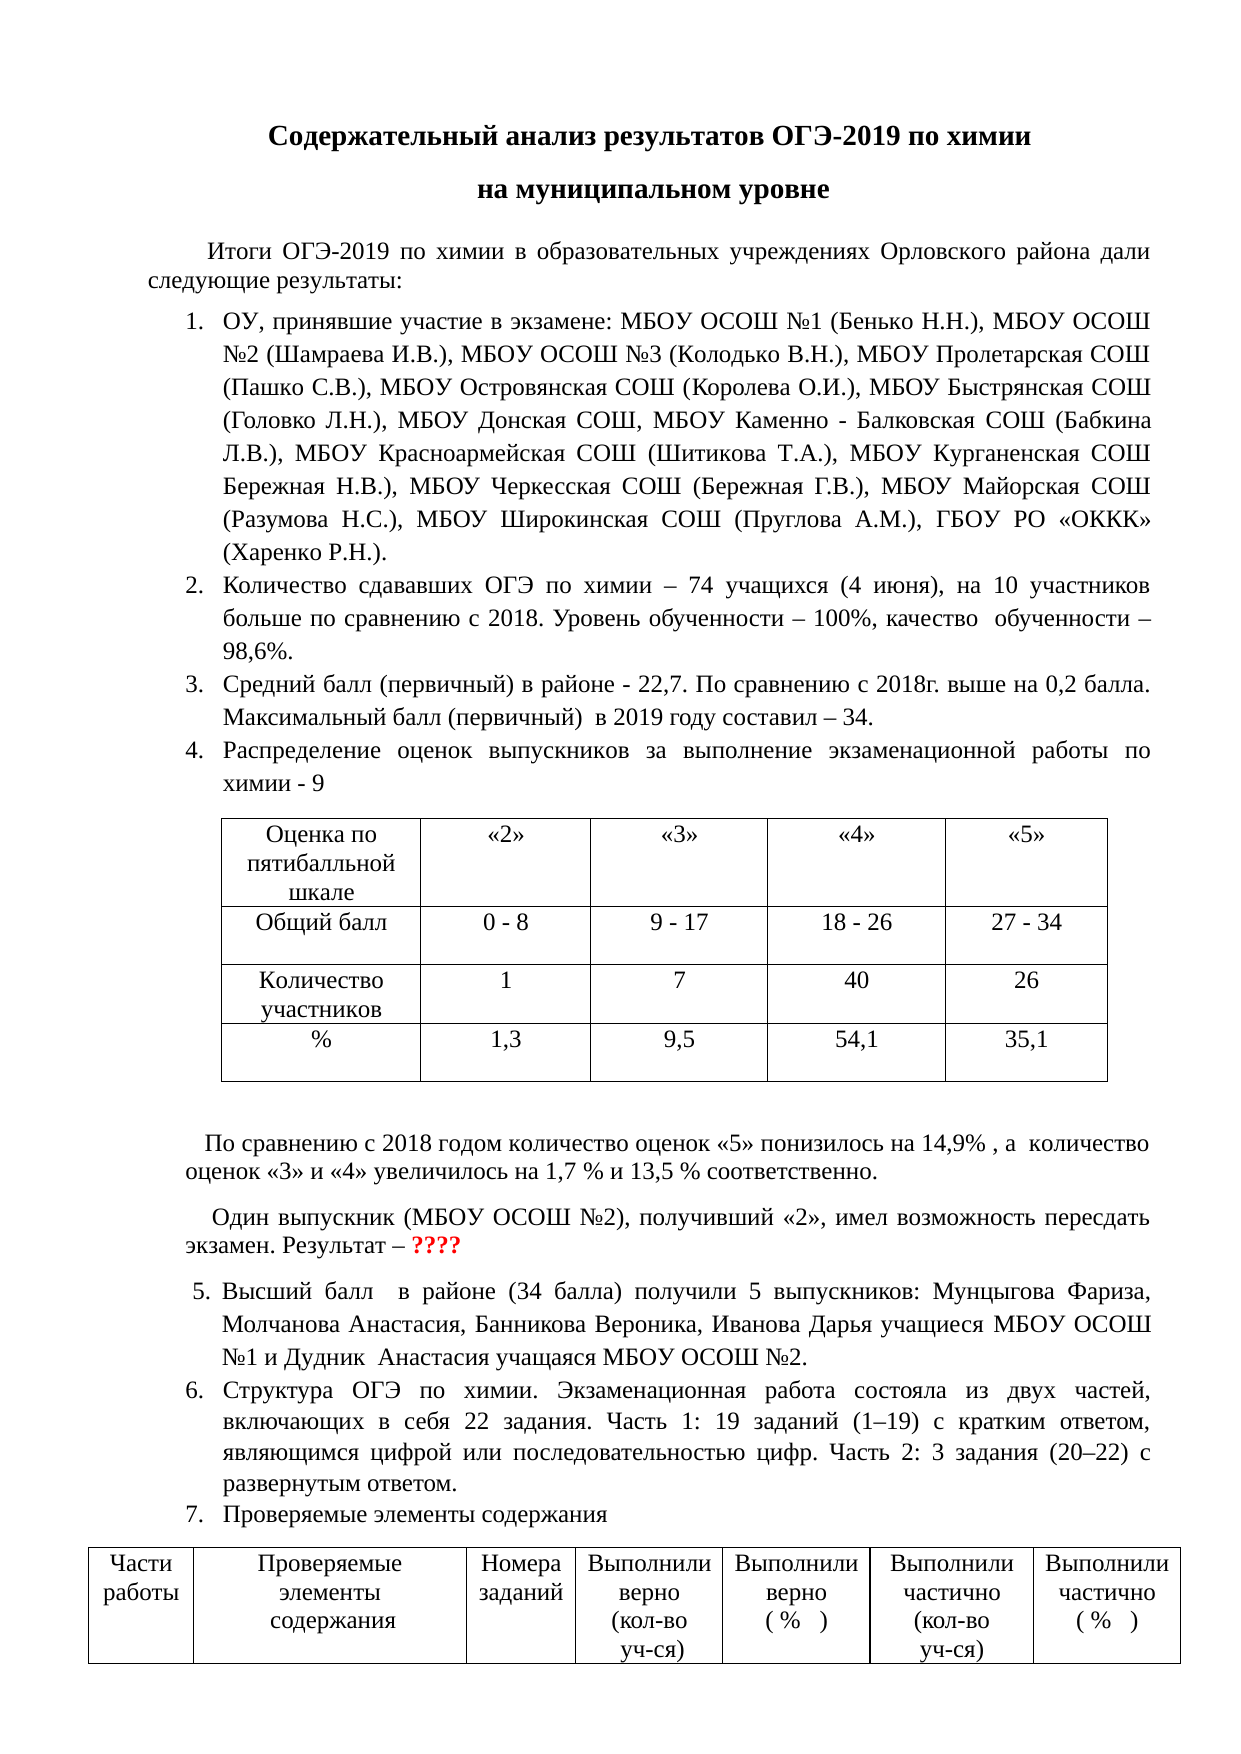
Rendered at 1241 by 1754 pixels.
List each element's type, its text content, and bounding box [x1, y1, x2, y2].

list Проверяемые элементы содержания [185, 1499, 1152, 1528]
table_cell 18 - 26 [768, 907, 945, 964]
table_cell 27 - 34 [946, 907, 1107, 964]
list ОУ, принявшие участие в экзамене: МБОУ ОСОШ №1 (Бенько Н.Н.), МБОУ ОСОШ №2 (Шамраева И.В.), МБОУ ОСОШ №3 (Колодько В.Н.), МБОУ Пролетарская СОШ (Пашко С.В.), МБОУ Островянская СОШ (Королева О.И.), МБОУ Быстрянская СОШ (Головко Л.Н.), МБОУ Донская СОШ, МБОУ Каменно - Балковская СОШ (Бабкина Л.В.), МБОУ Красноармейская СОШ (Шитикова Т.А.), МБОУ Курганенская СОШ Бережная Н.В.), МБОУ Черкесская СОШ (Бережная Г.В.), МБОУ Майорская СОШ (Разумова Н.С.), МБОУ Широкинская СОШ (Пруглова А.М.), ГБОУ РО «ОККК» (Харенко Р.Н.). [185, 306, 1152, 566]
table_header «3» [591, 819, 767, 906]
table_header «2» [421, 819, 590, 906]
table_header Номера заданий [467, 1548, 575, 1663]
table_cell 1,3 [421, 1024, 590, 1081]
table_header Выполнили верно ( % ) [723, 1548, 869, 1663]
table_header Выполнили частично ( % ) [1034, 1548, 1180, 1663]
list Средний балл (первичный) в районе - 22,7. По сравнению с 2018г. выше на 0,2 балла. Максимальный балл (первичный) в 2019 году составил – 34. [185, 669, 1152, 731]
text 5. Высший балл в районе (34 балла) получили 5 выпускников: Мунцыгова Фариза, Молчанова Анастасия, Банникова Вероника, Иванова Дарья учащиеся МБОУ ОСОШ №1 и Дудник Анастасия учащаяся МБОУ ОСОШ №2. [192, 1276, 1152, 1371]
list Структура ОГЭ по химии. Экзаменационная работа состояла из двух частей, включающих в себя 22 задания. Часть 1: 19 заданий (1–19) с кратким ответом, являющимся цифрой или последовательностью цифр. Часть 2: 3 задания (20–22) с развернутым ответом. [185, 1375, 1152, 1497]
text Один выпускник (МБОУ ОСОШ №2), получивший «2», имел возможность пересдать экзамен. Результат – ???? [185, 1202, 1152, 1259]
table_header Оценка по пятибалльной шкале [222, 819, 420, 906]
table_cell 54,1 [768, 1024, 945, 1081]
table_header Части работы [89, 1548, 193, 1663]
table_cell 7 [591, 965, 767, 1023]
table_cell 0 - 8 [421, 907, 590, 964]
table_cell % [222, 1024, 420, 1081]
table_header «5» [946, 819, 1107, 906]
list Количество сдававших ОГЭ по химии – 74 учащихся (4 июня), на 10 участников больше по сравнению с 2018. Уровень обученности – 100%, качество обученности – 98,6%. [185, 570, 1152, 665]
text По сравнению с 2018 годом количество оценок «5» понизилось на 14,9% , а количество оценок «3» и «4» увеличилось на 1,7 % и 13,5 % соответственно. [185, 1128, 1152, 1185]
list Распределение оценок выпускников за выполнение экзаменационной работы по химии - 9 [185, 736, 1152, 797]
table_header «4» [768, 819, 945, 906]
table_cell 9,5 [591, 1024, 767, 1081]
table_cell 26 [946, 965, 1107, 1023]
text Итоги ОГЭ-2019 по химии в образовательных учреждениях Орловского района дали следующие результаты: [148, 236, 1152, 294]
text на муниципальном уровне [148, 171, 1152, 204]
table_cell 40 [768, 965, 945, 1023]
table_cell 1 [421, 965, 590, 1023]
table_header Выполнили верно (кол-во уч-ся) [576, 1548, 722, 1663]
table_header Проверяемые элементы содержания [194, 1548, 466, 1663]
table_cell Количество участников [222, 965, 420, 1023]
table_cell 9 - 17 [591, 907, 767, 964]
text Содержательный анализ результатов ОГЭ-2019 по химии [148, 118, 1152, 152]
table_cell 35,1 [946, 1024, 1107, 1081]
table_header Выполнили частично (кол-во уч-ся) [871, 1548, 1033, 1663]
table_cell Общий балл [222, 907, 420, 964]
